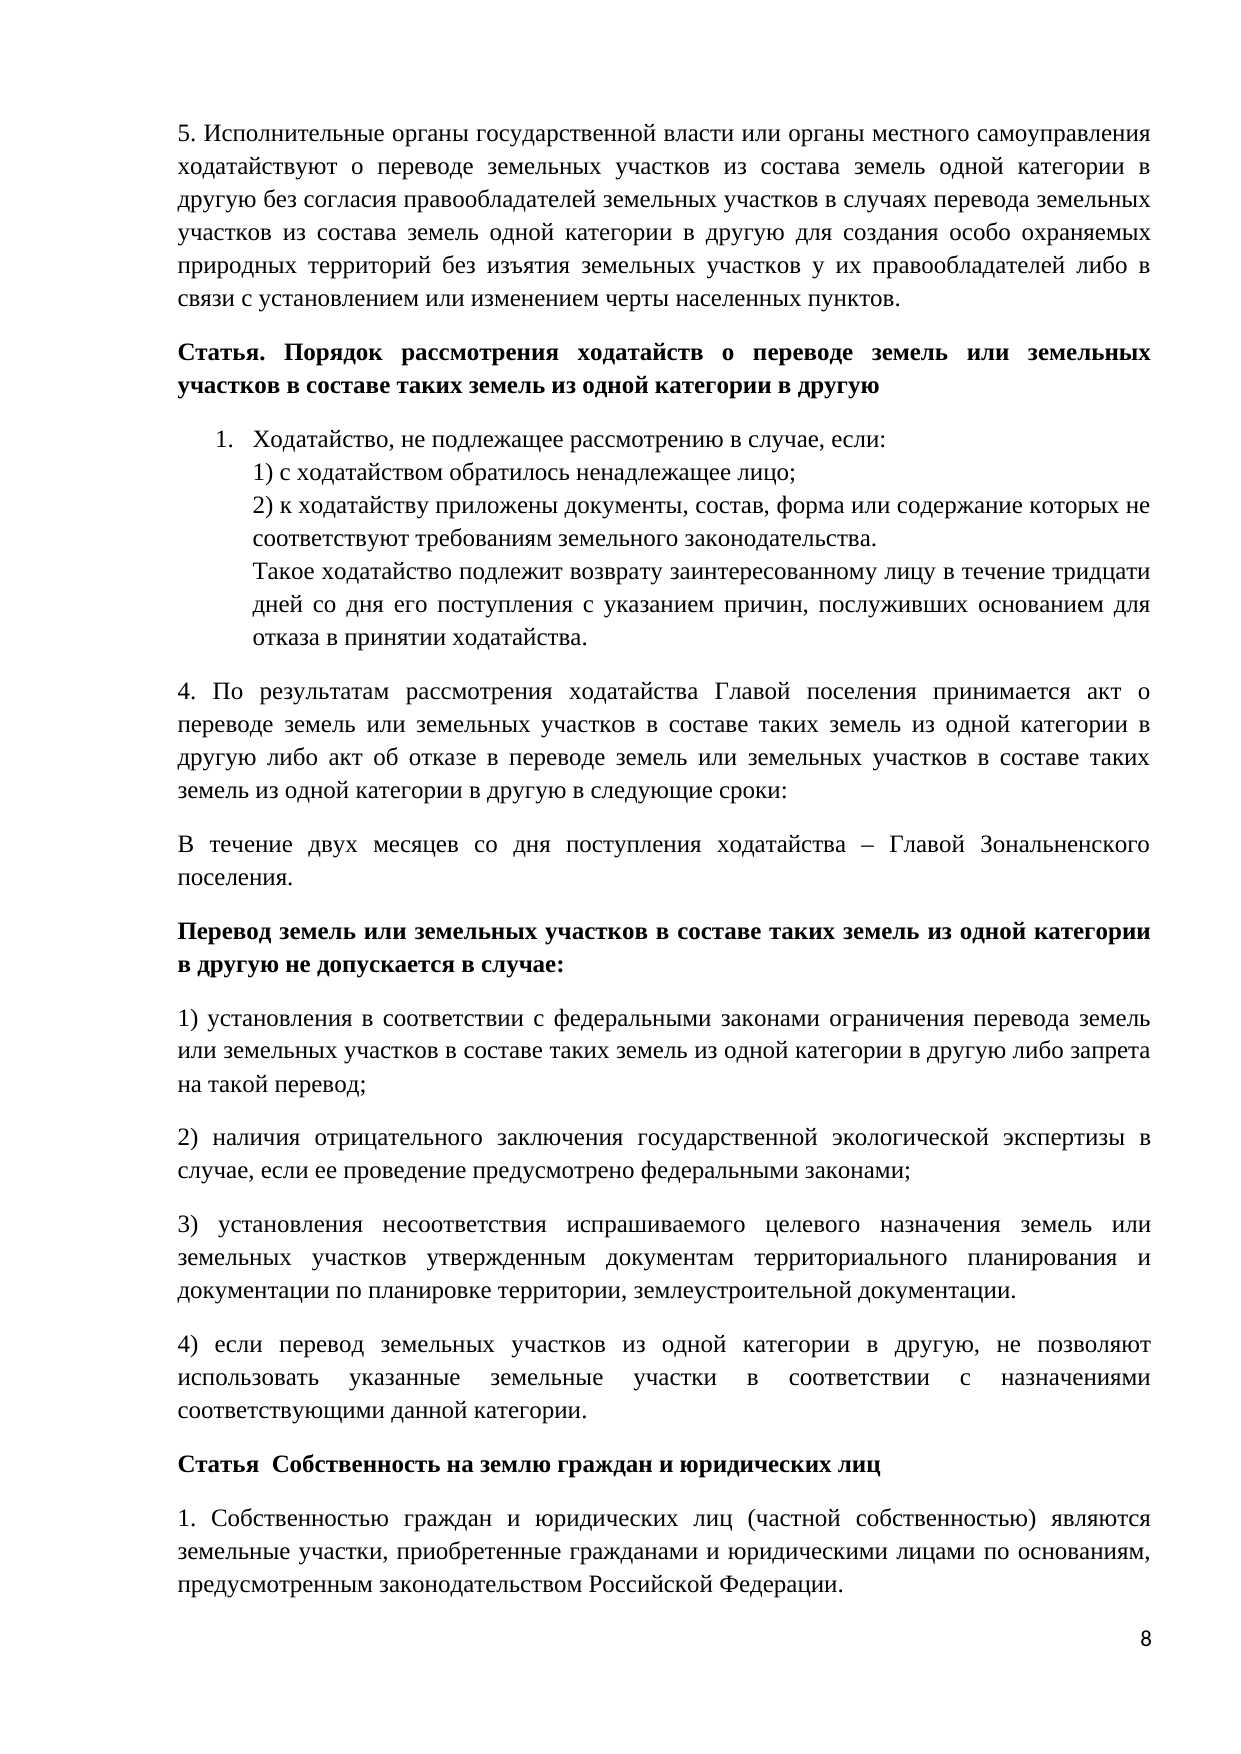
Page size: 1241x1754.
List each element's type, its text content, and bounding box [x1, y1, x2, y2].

text Перевод земель или земельных участков в составе таких земель из одной категории в другую не допускается в случае: [177, 916, 1152, 977]
list Ходатайство, не подлежащее рассмотрению в случае, если: [215, 424, 1152, 453]
text 2) наличия отрицательного заключения государственной экологической экспертизы в случае, если ее проведение предусмотрено федеральными законами; [177, 1122, 1152, 1184]
list 1) с ходатайством обратилось ненадлежащее лицо; [252, 457, 1152, 486]
text 1) установления в соответствии с федеральными законами ограничения перевода земель или земельных участков в составе таких земель из одной категории в другую либо запрета на такой перевод; [177, 1003, 1152, 1097]
text 4. По результатам рассмотрения ходатайства Главой поселения принимается акт о переводе земель или земельных участков в составе таких земель из одной категории в другую либо акт об отказе в переводе земель или земельных участков в составе таких земель из одной категории в другую в следующие сроки: [177, 676, 1152, 804]
text Статья Собственность на землю граждан и юридических лиц [177, 1449, 1152, 1478]
list Такое ходатайство подлежит возврату заинтересованному лицу в течение тридцати дней со дня его поступления с указанием причин, послуживших основанием для отказа в принятии ходатайства. [252, 556, 1152, 651]
text Статья. Порядок рассмотрения ходатайств о переводе земель или земельных участков в составе таких земель из одной категории в другую [177, 337, 1152, 399]
text 1. Собственностью граждан и юридических лиц (частной собственностью) являются земельные участки, приобретенные гражданами и юридическими лицами по основаниям, предусмотренным законодательством Российской Федерации. [177, 1503, 1152, 1598]
text 4) если перевод земельных участков из одной категории в другую, не позволяют использовать указанные земельные участки в соответствии с назначениями соответствующими данной категории. [177, 1329, 1152, 1424]
text В течение двух месяцев со дня поступления ходатайства – Главой Зональненского поселения. [177, 829, 1152, 891]
text 3) установления несоответствия испрашиваемого целевого назначения земель или земельных участков утвержденным документам территориального планирования и документации по планировке территории, землеустроительной документации. [177, 1209, 1152, 1304]
list 2) к ходатайству приложены документы, состав, форма или содержание которых не соответствуют требованиям земельного законодательства. [252, 490, 1152, 552]
text 5. Исполнительные органы государственной власти или органы местного самоуправления ходатайствуют о переводе земельных участков из состава земель одной категории в другую без согласия правообладателей земельных участков в случаях перевода земельных участков из состава земель одной категории в другую для создания особо охраняемых природных территорий без изъятия земельных участков у их правообладателей либо в связи с установлением или изменением черты населенных пунктов. [177, 118, 1152, 312]
